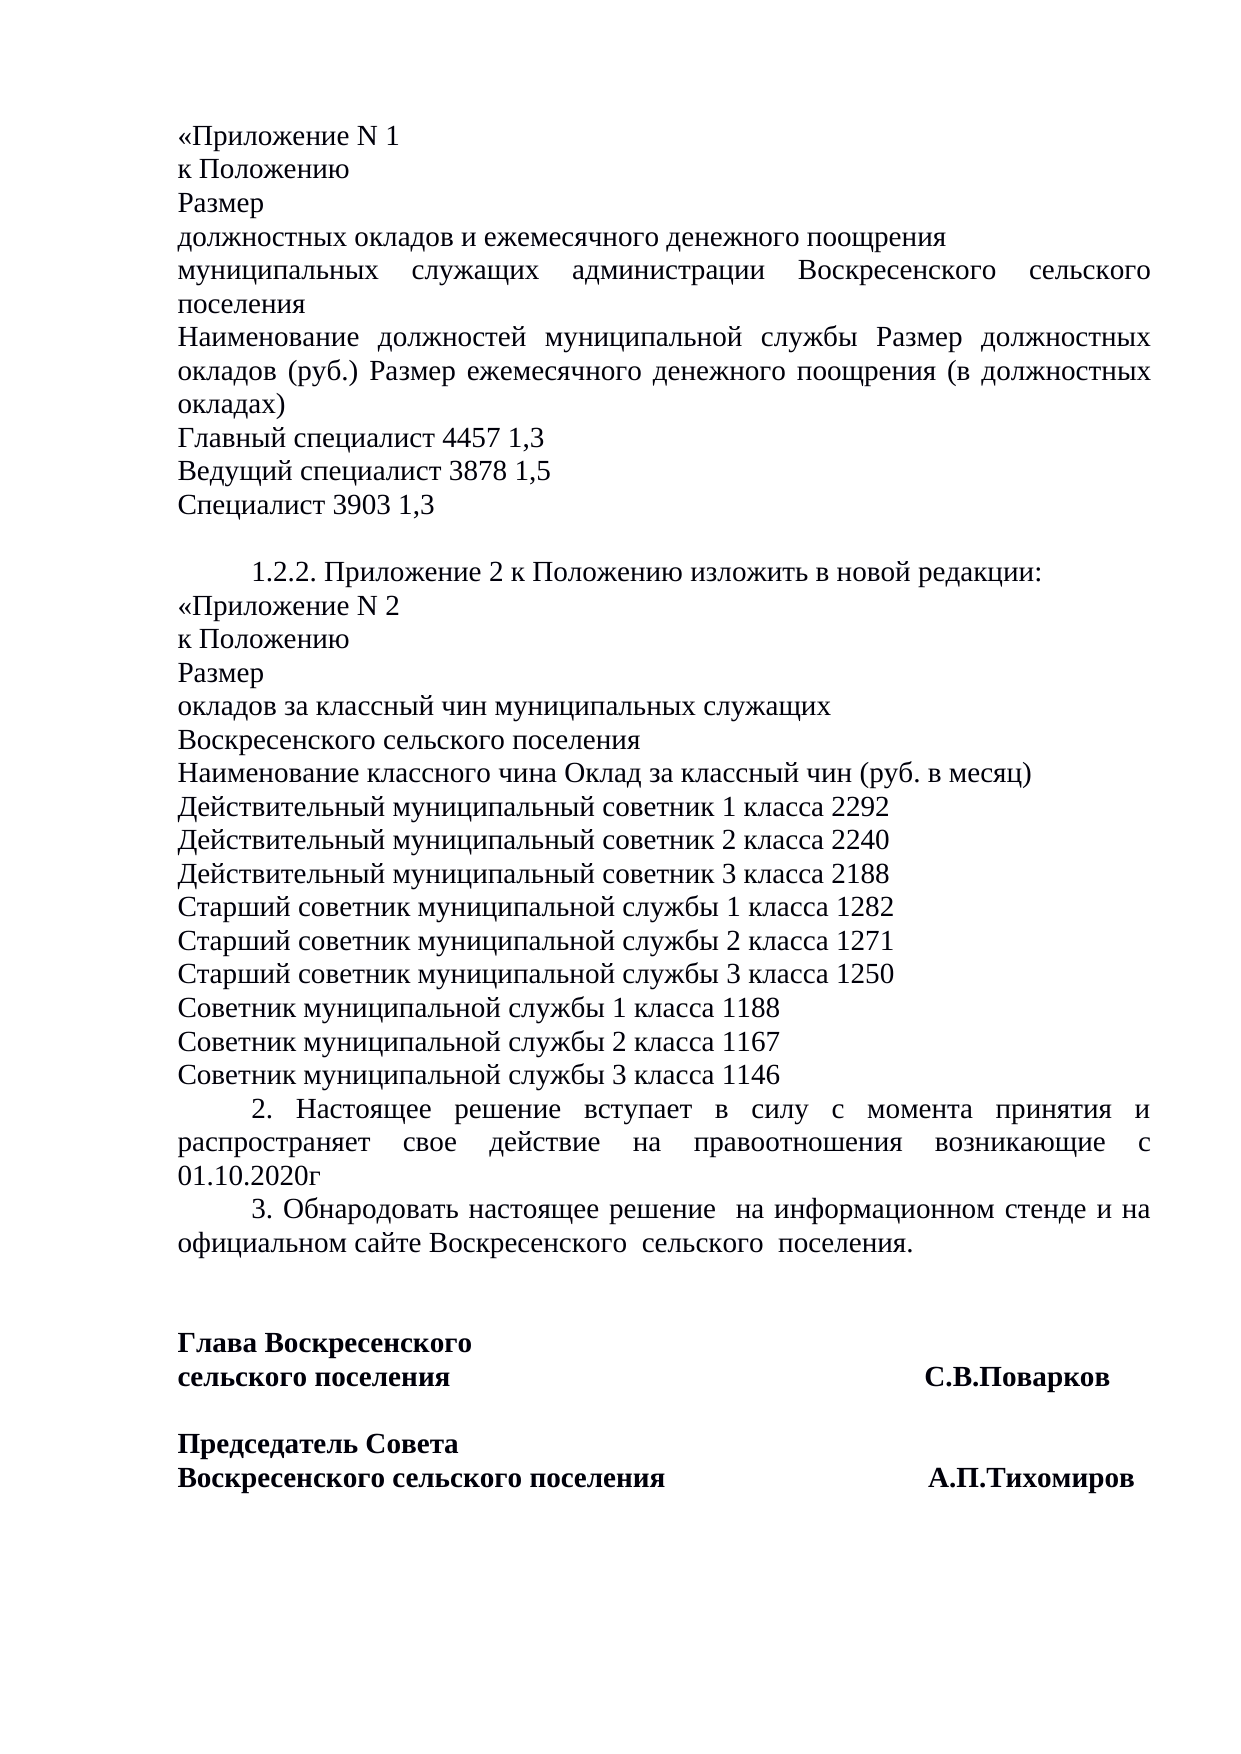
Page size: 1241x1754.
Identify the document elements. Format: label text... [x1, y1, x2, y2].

text должностных окладов и ежемесячного денежного поощрения [177, 219, 1152, 252]
text Наименование классного чина Оклад за классный чин (руб. в месяц) [177, 755, 1152, 789]
text к Положению [177, 152, 1152, 185]
text Действительный муниципальный советник 2 класса 2240 [177, 822, 1152, 856]
text 3. Обнародовать настоящее решение на информационном стенде и на официальном сайте Воскресенского сельского поселения. [177, 1191, 1152, 1258]
text «Приложение N 2 [177, 588, 1152, 621]
text Старший советник муниципальной службы 2 класса 1271 [177, 923, 1152, 957]
text Действительный муниципальный советник 1 класса 2292 [177, 789, 1152, 822]
text Наименование должностей муниципальной службы Размер должностных окладов (руб.) Размер ежемесячного денежного поощрения (в должностных окладах) [177, 319, 1152, 420]
text Воскресенского сельского поселения А.П.Тихомиров [177, 1460, 1152, 1493]
text Председатель Совета [177, 1426, 1152, 1460]
text 2. Настоящее решение вступает в силу с момента принятия и распространяет свое действие на правоотношения возникающие с 01.10.2020г [177, 1091, 1152, 1191]
text Советник муниципальной службы 1 класса 1188 [177, 990, 1152, 1024]
text Советник муниципальной службы 2 класса 1167 [177, 1024, 1152, 1057]
text Старший советник муниципальной службы 3 класса 1250 [177, 957, 1152, 990]
text Старший советник муниципальной службы 1 класса 1282 [177, 889, 1152, 923]
text сельского поселения С.В.Поварков [177, 1359, 1152, 1393]
text муниципальных служащих администрации Воскресенского сельского поселения [177, 252, 1152, 319]
text к Положению [177, 621, 1152, 655]
text окладов за классный чин муниципальных служащих [177, 688, 1152, 722]
text Ведущий специалист 3878 1,5 [177, 453, 1152, 487]
text Размер [177, 185, 1152, 219]
text Действительный муниципальный советник 3 класса 2188 [177, 856, 1152, 889]
text Специалист 3903 1,3 [177, 487, 1152, 521]
text «Приложение N 1 [177, 118, 1152, 152]
text Размер [177, 655, 1152, 688]
text Воскресенского сельского поселения [177, 722, 1152, 755]
text Советник муниципальной службы 3 класса 1146 [177, 1057, 1152, 1091]
text Глава Воскресенского [177, 1326, 1152, 1359]
text 1.2.2. Приложение 2 к Положению изложить в новой редакции: [177, 554, 1152, 588]
text Главный специалист 4457 1,3 [177, 420, 1152, 453]
